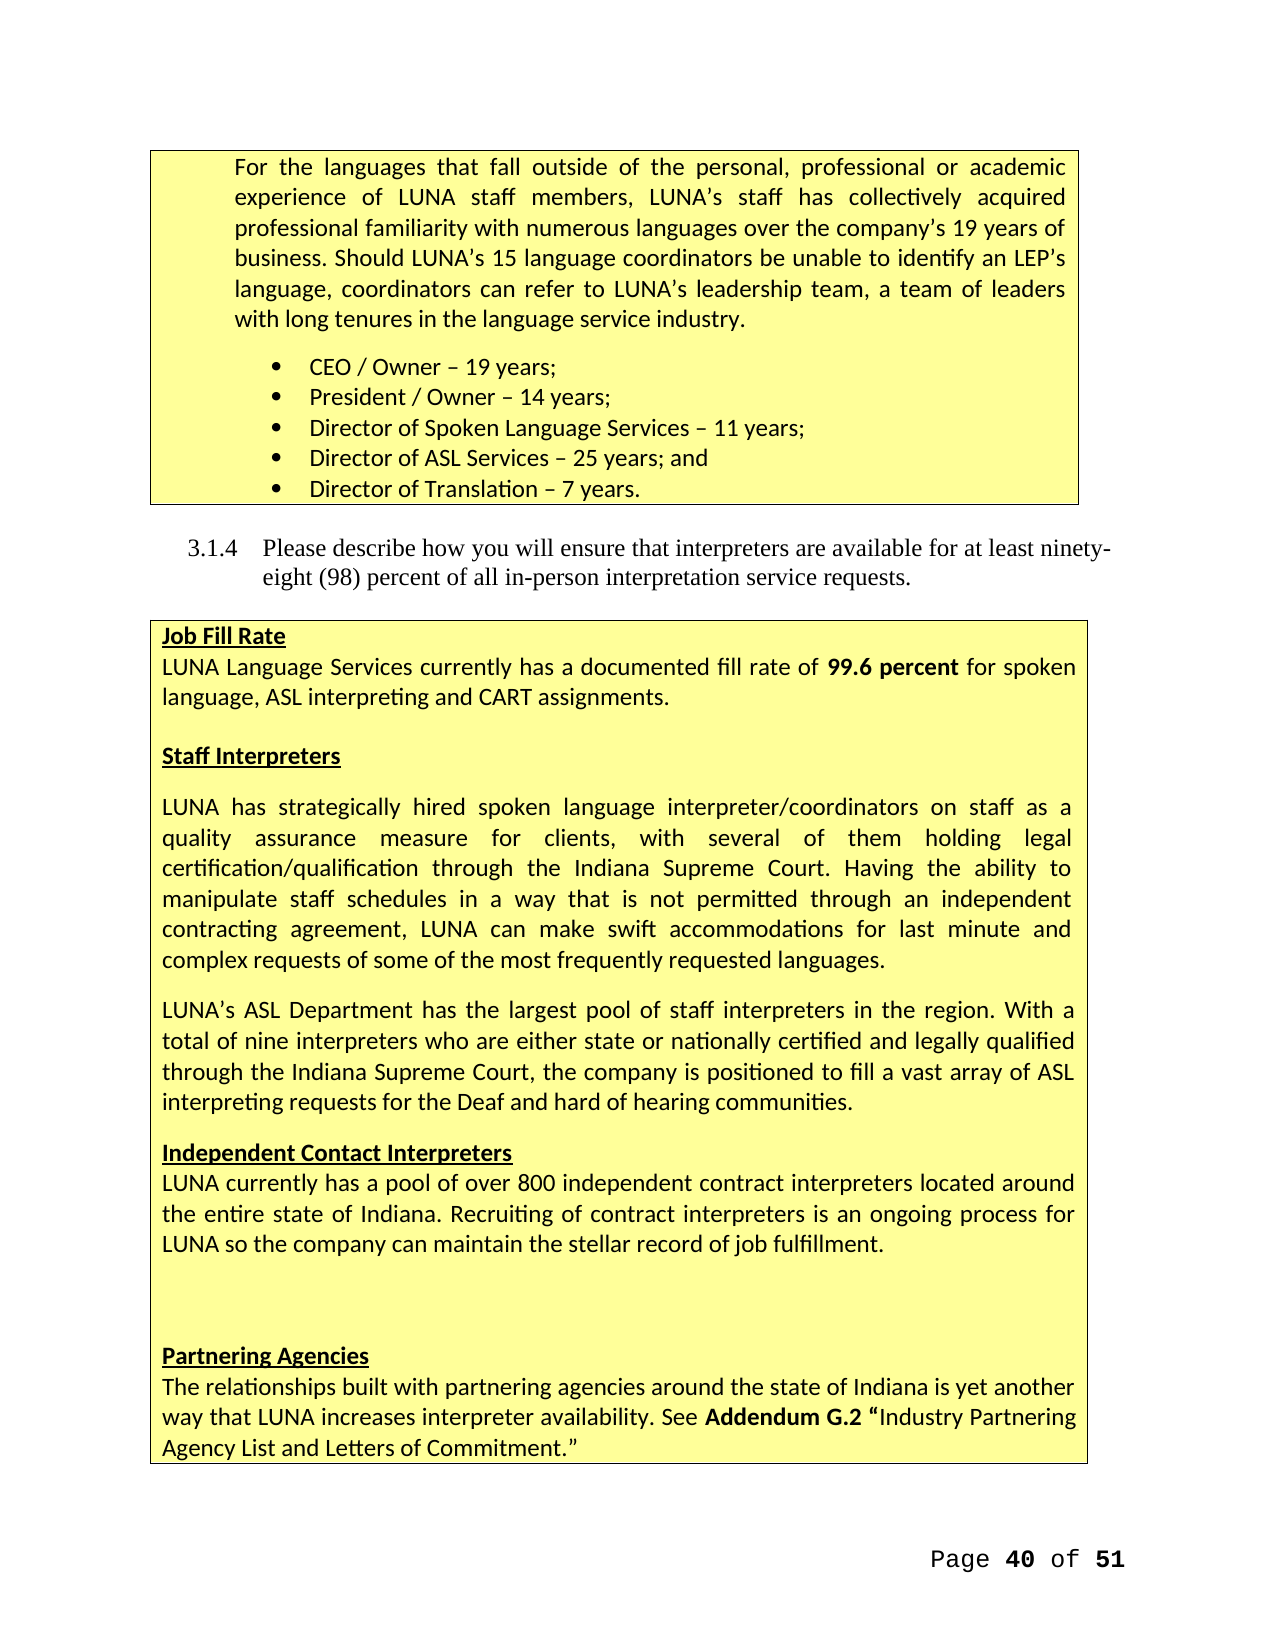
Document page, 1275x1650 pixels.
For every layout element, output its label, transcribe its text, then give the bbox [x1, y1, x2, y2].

list Please describe how you will ensure that interpreters are available for at least ninety-eight (98) percent of all in-person interpretation service requests. [187, 533, 1125, 591]
table_header Job Fill Rate LUNA Language Services currently has a documented fill rate of 99.6 percent for spoken language, ASL interpreting and CART assignments. Staff Interpreters LUNA has strategically hired spoken language interpreter/coordinators on staff as a quality assurance measure for clients, with several of them holding legal certification/qualification through the Indiana Supreme Court. Having the ability to manipulate staff schedules in a way that is not permitted through an independent contracting agreement, LUNA can make swift accommodations for last minute and complex requests of some of the most frequently requested languages. LUNA’s ASL Department has the largest pool of staff interpreters in the region. With a total of nine interpreters who are either state or nationally certified and legally qualified through the Indiana Supreme Court, the company is positioned to fill a vast array of ASL interpreting requests for the Deaf and hard of hearing communities. Independent Contact Interpreters LUNA currently has a pool of over 800 independent contract interpreters located around the entire state of Indiana. Recruiting of contract interpreters is an ongoing process for LUNA so the company can maintain the stellar record of job fulfillment. Partnering Agencies The relationships built with partnering agencies around the state of Indiana is yet another way that LUNA increases interpreter availability. See Addendum G.2 “Industry Partnering Agency List and Letters of Commitment.” [151, 621, 1087, 1462]
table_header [151, 151, 1078, 503]
